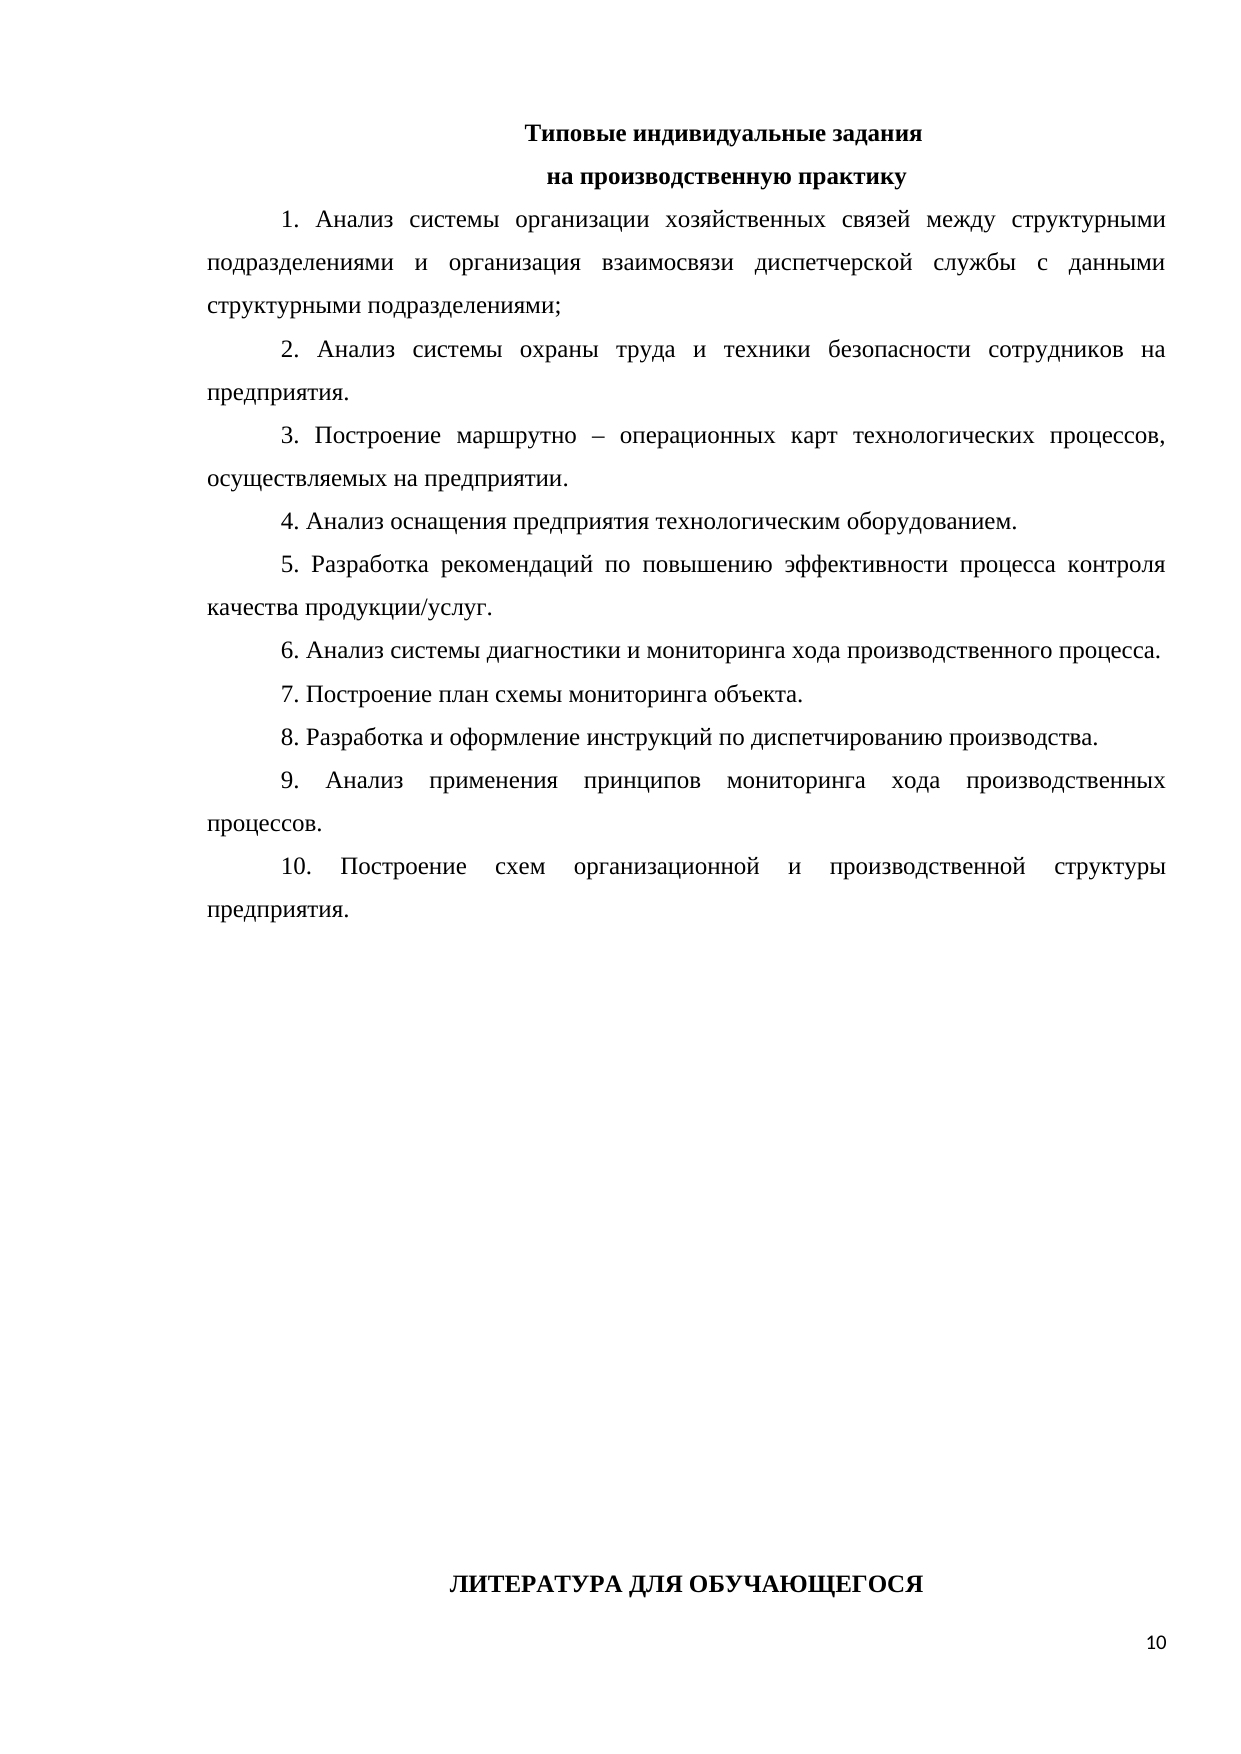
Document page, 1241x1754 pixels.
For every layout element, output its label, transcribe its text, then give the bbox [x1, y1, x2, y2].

text 6. Анализ системы диагностики и мониторинга хода производственного процесса. [207, 636, 1166, 664]
text 9. Анализ применения принципов мониторинга хода производственных процессов. [207, 765, 1166, 837]
text Типовые индивидуальные задания [207, 118, 1166, 147]
text 5. Разработка рекомендаций по повышению эффективности процесса контроля качества продукции/услуг. [207, 549, 1166, 621]
text 4. Анализ оснащения предприятия технологическим оборудованием. [207, 506, 1166, 535]
text на производственную практику [207, 161, 1166, 190]
text 3. Построение маршрутно – операционных карт технологических процессов, осуществляемых на предприятии. [207, 420, 1166, 492]
text 8. Разработка и оформление инструкций по диспетчированию производства. [207, 722, 1166, 751]
text 2. Анализ системы охраны труда и техники безопасности сотрудников на предприятия. [207, 334, 1166, 406]
text ЛИТЕРАТУРА ДЛЯ ОБУЧАЮЩЕГОСЯ [207, 1569, 1166, 1598]
text 10. Построение схем организационной и производственной структуры предприятия. [207, 851, 1166, 923]
text 7. Построение план схемы мониторинга объекта. [207, 679, 1166, 707]
text 1. Анализ системы организации хозяйственных связей между структурными подразделениями и организация взаимосвязи диспетчерской службы с данными структурными подразделениями; [207, 204, 1166, 319]
